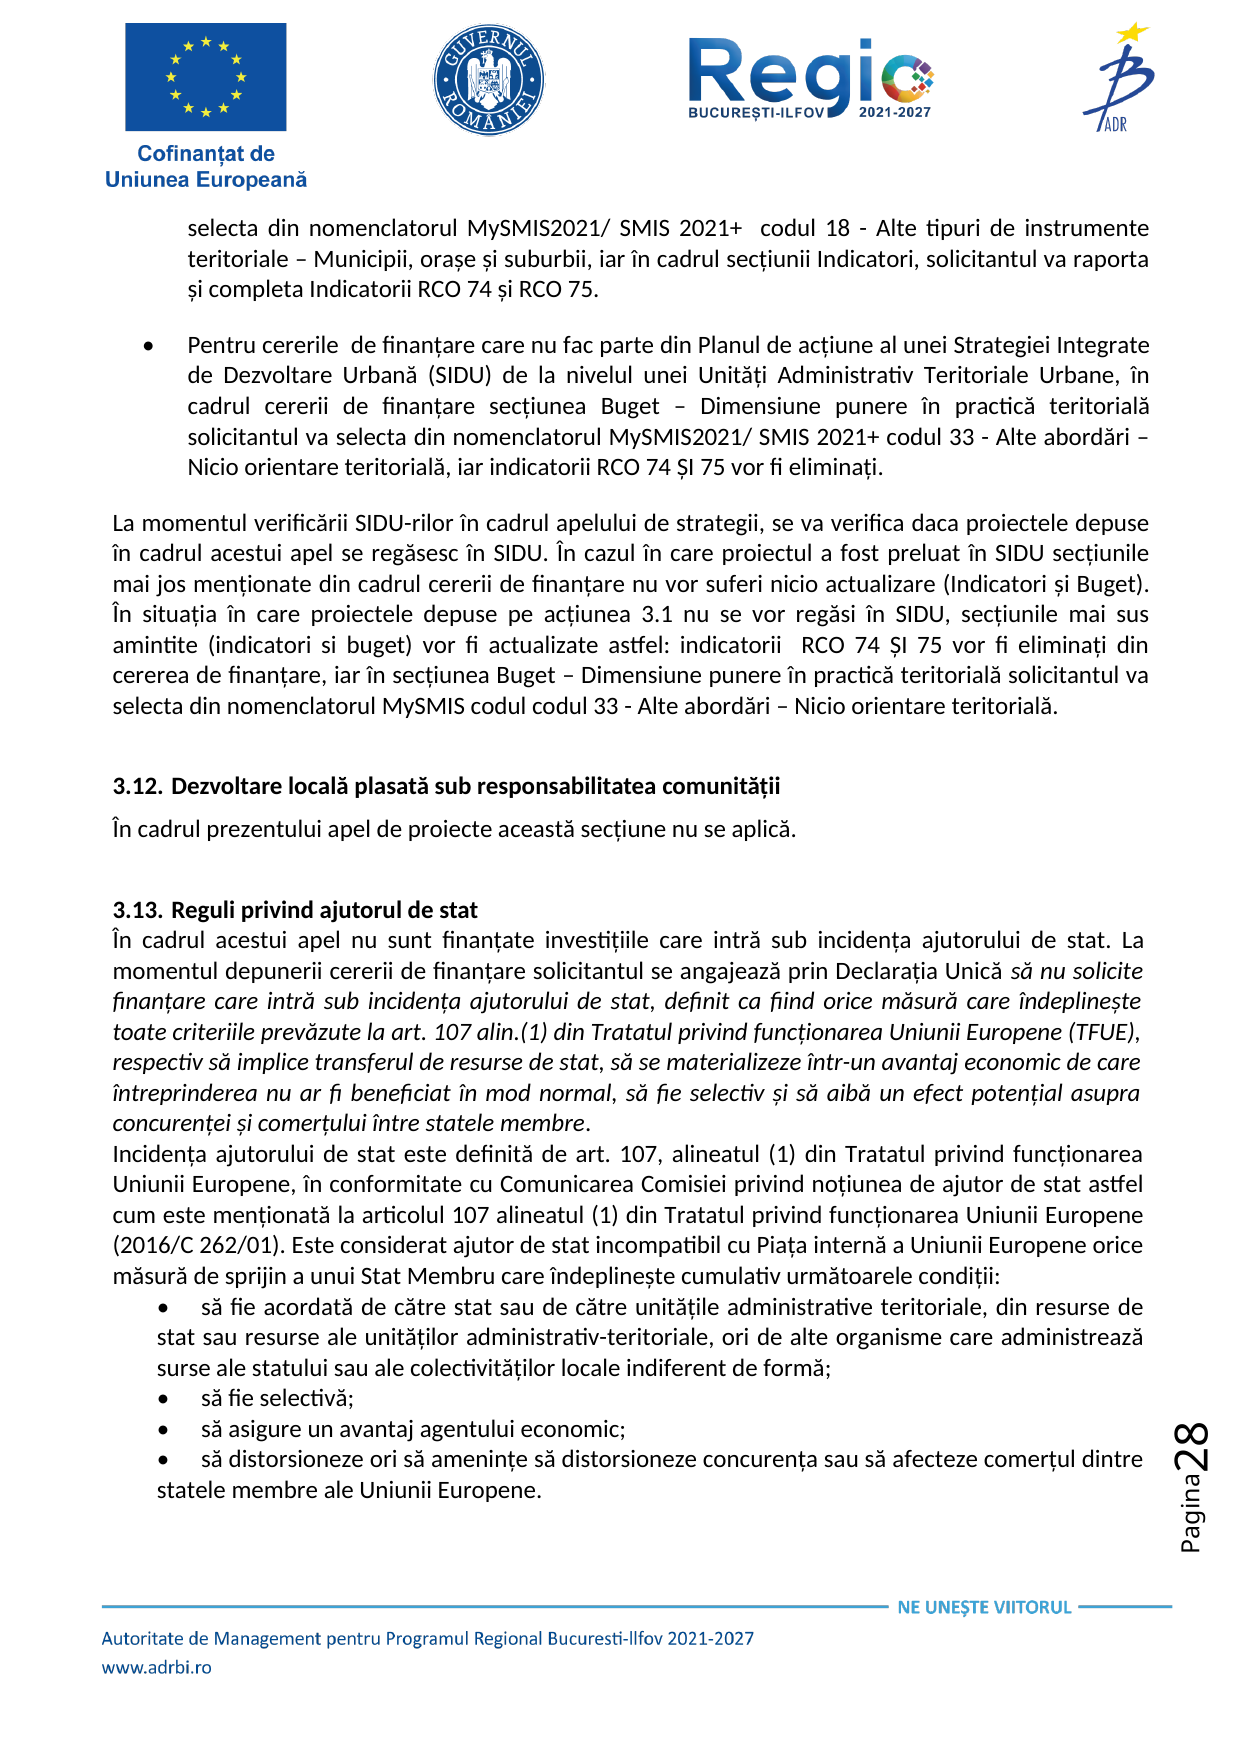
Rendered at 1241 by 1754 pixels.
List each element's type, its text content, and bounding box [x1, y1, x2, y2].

text În cadrul prezentului apel de proiecte această secțiune nu se aplică. [112, 813, 1152, 844]
text În cadrul acestui apel nu sunt finanțate investițiile care intră sub incidența ajutorului de stat. La momentul depunerii cererii de finanțare solicitantul se angajează prin Declarația Unică să nu solicite finanțare care intră sub incidența ajutorului de stat, definit ca fiind orice măsură care îndeplinește toate criteriile prevăzute la art. 107 alin.(1) din Tratatul privind funcționarea Uniunii Europene (TFUE), respectiv să implice transferul de resurse de stat, să se materializeze într-un avantaj economic de care întreprinderea nu ar fi beneficiat în mod normal, să fie selectiv și să aibă un efect potențial asupra concurenței și comerțului între statele membre. [112, 924, 1146, 1138]
picture [101, 21, 1157, 191]
list să distorsioneze ori să amenințe să distorsioneze concurența sau să afecteze comerțul dintre statele membre ale Uniunii Europene. [157, 1443, 1146, 1504]
list să asigure un avantaj agentului economic; [157, 1413, 1146, 1443]
list să fie acordată de către stat sau de către unitățile administrative teritoriale, din resurse de stat sau resurse ale unităților administrativ-teritoriale, ori de alte organisme care administrează surse ale statului sau ale colectivităților locale indiferent de formă; [157, 1291, 1146, 1382]
subtitle 3.13. Reguli privind ajutorul de stat [112, 894, 1152, 924]
subtitle 3.12. Dezvoltare locală plasată sub responsabilitatea comunității [112, 770, 1152, 801]
text La momentul verificării SIDU-rilor în cadrul apelului de strategii, se va verifica daca proiectele depuse în cadrul acestui apel se regăsesc în SIDU. În cazul în care proiectul a fost preluat în SIDU secțiunile mai jos menționate din cadrul cererii de finanțare nu vor suferi nicio actualizare (Indicatori și Buget). În situația în care proiectele depuse pe acțiunea 3.1 nu se vor regăsi în SIDU, secțiunile mai sus amintite (indicatori si buget) vor fi actualizate astfel: indicatorii RCO 74 ȘI 75 vor fi eliminați din cererea de finanțare, iar în secțiunea Buget – Dimensiune punere în practică teritorială solicitantul va selecta din nomenclatorul MySMIS codul codul 33 - Alte abordări – Nicio orientare teritorială. [112, 507, 1152, 720]
text Incidența ajutorului de stat este definită de art. 107, alineatul (1) din Tratatul privind funcționarea Uniunii Europene, în conformitate cu Comunicarea Comisiei privind noțiunea de ajutor de stat astfel cum este menționată la articolul 107 alineatul (1) din Tratatul privind funcționarea Uniunii Europene (2016/C 262/01). Este considerat ajutor de stat incompatibil cu Piața internă a Uniunii Europene orice măsură de sprijin a unui Stat Membru care îndeplinește cumulativ următoarele condiții: [112, 1138, 1146, 1291]
list să fie selectivă; [157, 1382, 1146, 1413]
list Pentru cererile de finanțare care nu fac parte din Planul de acțiune al unei Strategiei Integrate de Dezvoltare Urbană (SIDU) de la nivelul unei Unități Administrativ Teritoriale Urbane, în cadrul cererii de finanțare secțiunea Buget – Dimensiune punere în practică teritorială solicitantul va selecta din nomenclatorul MySMIS2021/ SMIS 2021+ codul 33 - Alte abordări – Nicio orientare teritorială, iar indicatorii RCO 74 ȘI 75 vor fi eliminați. [142, 329, 1152, 482]
picture [101, 1600, 1173, 1674]
